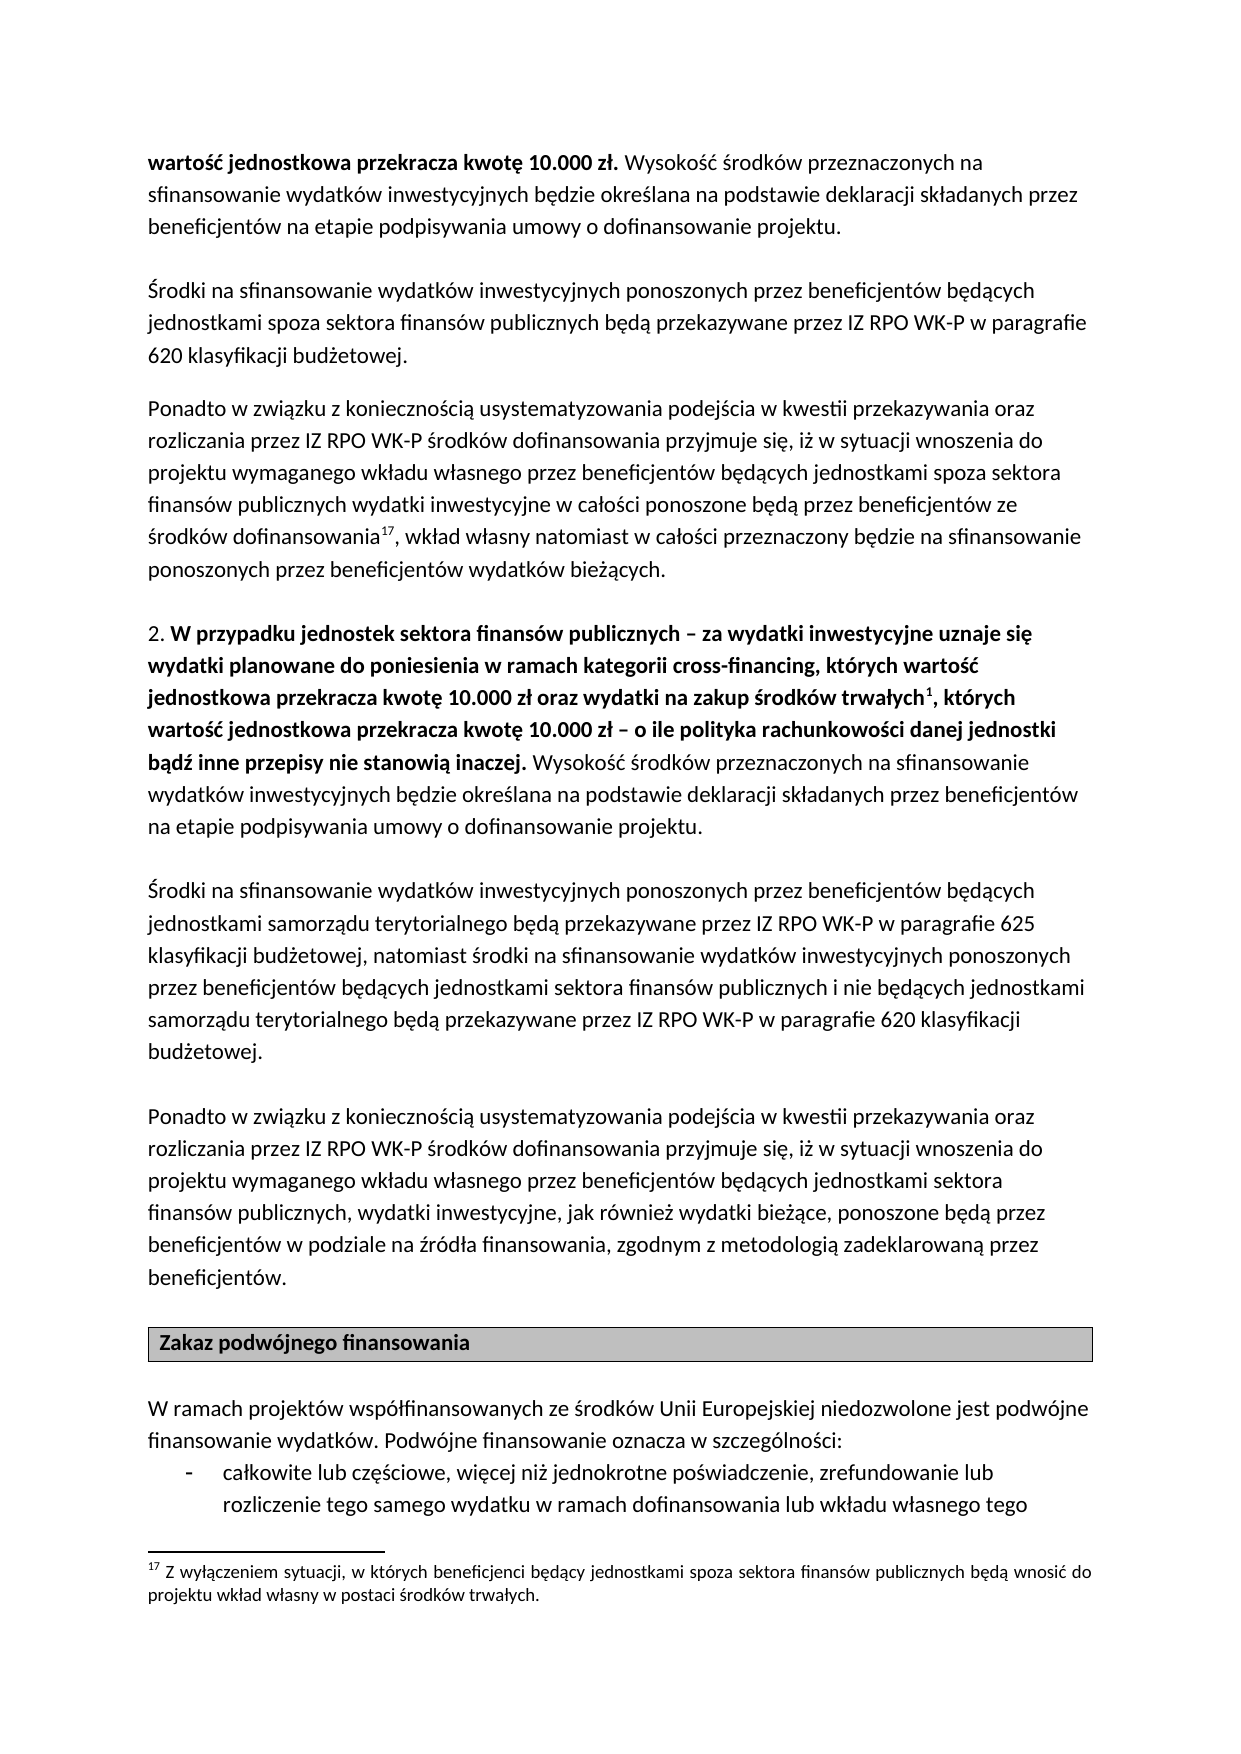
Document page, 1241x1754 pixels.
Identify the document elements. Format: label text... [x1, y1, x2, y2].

text 2. W przypadku jednostek sektora finansów publicznych – za wydatki inwestycyjne uznaje się wydatki planowane do poniesienia w ramach kategorii cross-financing, których wartość jednostkowa przekracza kwotę 10.000 zł oraz wydatki na zakup środków trwałych1, których wartość jednostkowa przekracza kwotę 10.000 zł – o ile polityka rachunkowości danej jednostki bądź inne przepisy nie stanowią inaczej. Wysokość środków przeznaczonych na sfinansowanie wydatków inwestycyjnych będzie określana na podstawie deklaracji składanych przez beneficjentów na etapie podpisywania umowy o dofinansowanie projektu. [148, 619, 1093, 840]
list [185, 1458, 1093, 1518]
text Ponadto w związku z koniecznością usystematyzowania podejścia w kwestii przekazywania oraz rozliczania przez IZ RPO WK-P środków dofinansowania przyjmuje się, iż w sytuacji wnoszenia do projektu wymaganego wkładu własnego przez beneficjentów będących jednostkami sektora finansów publicznych, wydatki inwestycyjne, jak również wydatki bieżące, ponoszone będą przez beneficjentów w podziale na źródła finansowania, zgodnym z metodologią zadeklarowaną przez beneficjentów. [148, 1102, 1093, 1291]
text W ramach projektów współfinansowanych ze środków Unii Europejskiej niedozwolone jest podwójne finansowanie wydatków. Podwójne finansowanie oznacza w szczególności: [148, 1394, 1093, 1454]
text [148, 148, 1093, 240]
table_header Zakaz podwójnego finansowania [149, 1328, 1092, 1361]
text Ponadto w związku z koniecznością usystematyzowania podejścia w kwestii przekazywania oraz rozliczania przez IZ RPO WK-P środków dofinansowania przyjmuje się, iż w sytuacji wnoszenia do projektu wymaganego wkładu własnego przez beneficjentów będących jednostkami spoza sektora finansów publicznych wydatki inwestycyjne w całości ponoszone będą przez beneficjentów ze środków dofinansowania, wkład własny natomiast w całości przeznaczony będzie na sfinansowanie ponoszonych przez beneficjentów wydatków bieżących. [148, 394, 1093, 583]
text Środki na sfinansowanie wydatków inwestycyjnych ponoszonych przez beneficjentów będących jednostkami samorządu terytorialnego będą przekazywane przez IZ RPO WK-P w paragrafie 625 klasyfikacji budżetowej, natomiast środki na sfinansowanie wydatków inwestycyjnych ponoszonych przez beneficjentów będących jednostkami sektora finansów publicznych i nie będących jednostkami samorządu terytorialnego będą przekazywane przez IZ RPO WK-P w paragrafie 620 klasyfikacji budżetowej. [148, 877, 1093, 1066]
text Środki na sfinansowanie wydatków inwestycyjnych ponoszonych przez beneficjentów będących jednostkami spoza sektora finansów publicznych będą przekazywane przez IZ RPO WK-P w paragrafie 620 klasyfikacji budżetowej. [148, 276, 1093, 369]
